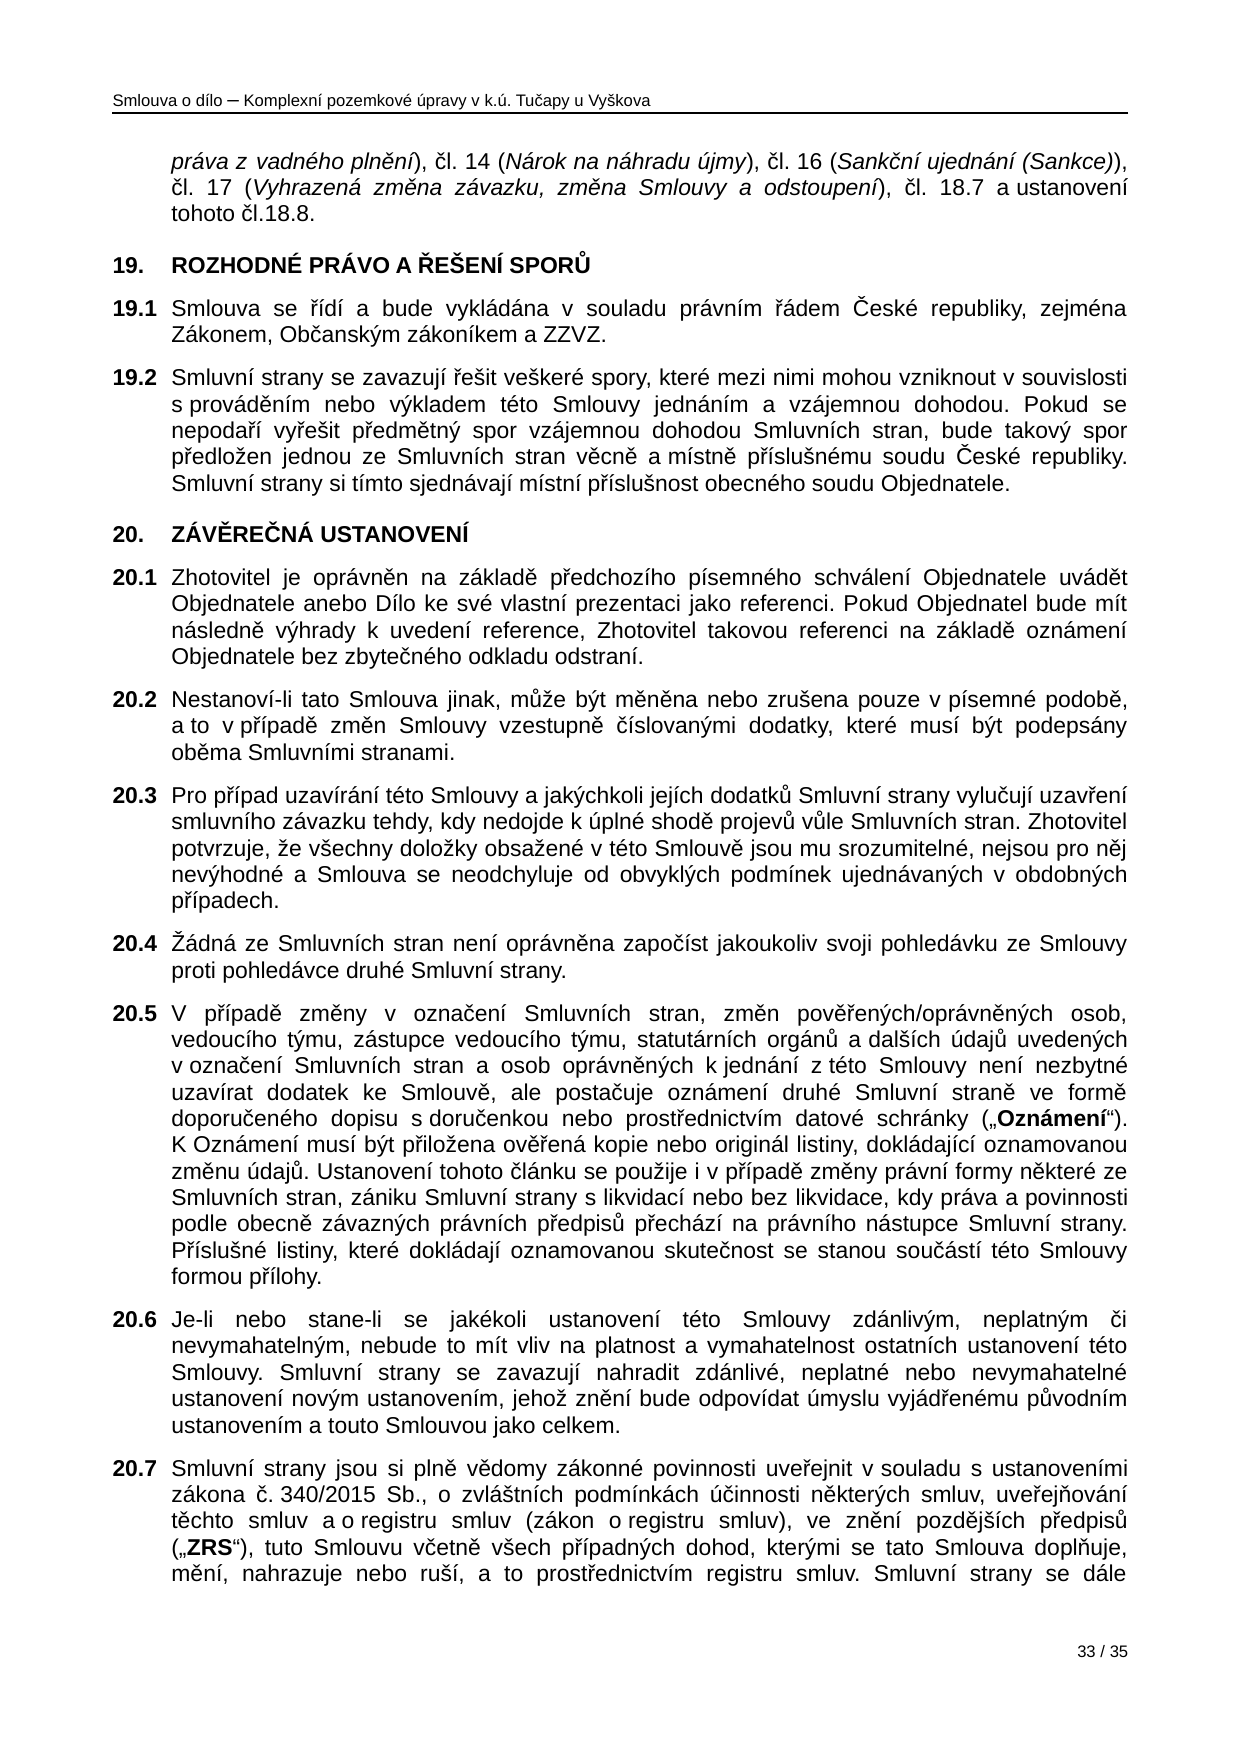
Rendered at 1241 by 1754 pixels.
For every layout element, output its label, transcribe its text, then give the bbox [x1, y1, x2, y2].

text Závěrečná ustanovení [112, 521, 1128, 547]
text Pro případ uzavírání této Smlouvy a jakýchkoli jejích dodatků Smluvní strany vylučují uzavření smluvního závazku tehdy, kdy nedojde k úplné shodě projevů vůle Smluvních stran. Zhotovitel potvrzuje, že všechny doložky obsažené v této Smlouvě jsou mu srozumitelné, nejsou pro něj nevýhodné a Smlouva se neodchyluje od obvyklých podmínek ujednávaných v obdobných případech. [112, 782, 1128, 913]
text Smlouva se řídí a bude vykládána v souladu právním řádem České republiky, zejména Zákonem, Občanským zákoníkem a ZZVZ. [112, 295, 1128, 347]
text Žádná ze Smluvních stran není oprávněna započíst jakoukoliv svoji pohledávku ze Smlouvy proti pohledávce druhé Smluvní strany. [112, 930, 1128, 983]
text Smluvní strany se zavazují řešit veškeré spory, které mezi nimi mohou vzniknout v souvislosti s prováděním nebo výkladem této Smlouvy jednáním a vzájemnou dohodou. Pokud se nepodaří vyřešit předmětný spor vzájemnou dohodou Smluvních stran, bude takový spor předložen jednou ze Smluvních stran věcně a místně příslušnému soudu České republiky. Smluvní strany si tímto sjednávají místní příslušnost obecného soudu Objednatele. [112, 364, 1128, 496]
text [112, 148, 1128, 227]
text Rozhodné právo a řešení sporů [112, 252, 1128, 278]
text V případě změny v označení Smluvních stran, změn pověřených/oprávněných osob, vedoucího týmu, zástupce vedoucího týmu, statutárních orgánů a dalších údajů uvedených v označení Smluvních stran a osob oprávněných k jednání z této Smlouvy není nezbytné uzavírat dodatek ke Smlouvě, ale postačuje oznámení druhé Smluvní straně ve formě doporučeného dopisu s doručenkou nebo prostřednictvím datové schránky („Oznámení“). K Oznámení musí být přiložena ověřená kopie nebo originál listiny, dokládající oznamovanou změnu údajů. Ustanovení tohoto článku se použije i v případě změny právní formy některé ze Smluvních stran, zániku Smluvní strany s likvidací nebo bez likvidace, kdy práva a povinnosti podle obecně závazných právních předpisů přechází na právního nástupce Smluvní strany. Příslušné listiny, které dokládají oznamovanou skutečnost se stanou součástí této Smlouvy formou přílohy. [112, 999, 1128, 1289]
text Nestanoví-li tato Smlouva jinak, může být měněna nebo zrušena pouze v písemné podobě, a to v případě změn Smlouvy vzestupně číslovanými dodatky, které musí být podepsány oběma Smluvními stranami. [112, 686, 1128, 765]
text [112, 1454, 1128, 1586]
text Je-li nebo stane-li se jakékoli ustanovení této Smlouvy zdánlivým, neplatným či nevymahatelným, nebude to mít vliv na platnost a vymahatelnost ostatních ustanovení této Smlouvy. Smluvní strany se zavazují nahradit zdánlivé, neplatné nebo nevymahatelné ustanovení novým ustanovením, jehož znění bude odpovídat úmyslu vyjádřenému původním ustanovením a touto Smlouvou jako celkem. [112, 1306, 1128, 1438]
text Zhotovitel je oprávněn na základě předchozího písemného schválení Objednatele uvádět Objednatele anebo Dílo ke své vlastní prezentaci jako referenci. Pokud Objednatel bude mít následně výhrady k uvedení reference, Zhotovitel takovou referenci na základě oznámení Objednatele bez zbytečného odkladu odstraní. [112, 564, 1128, 669]
